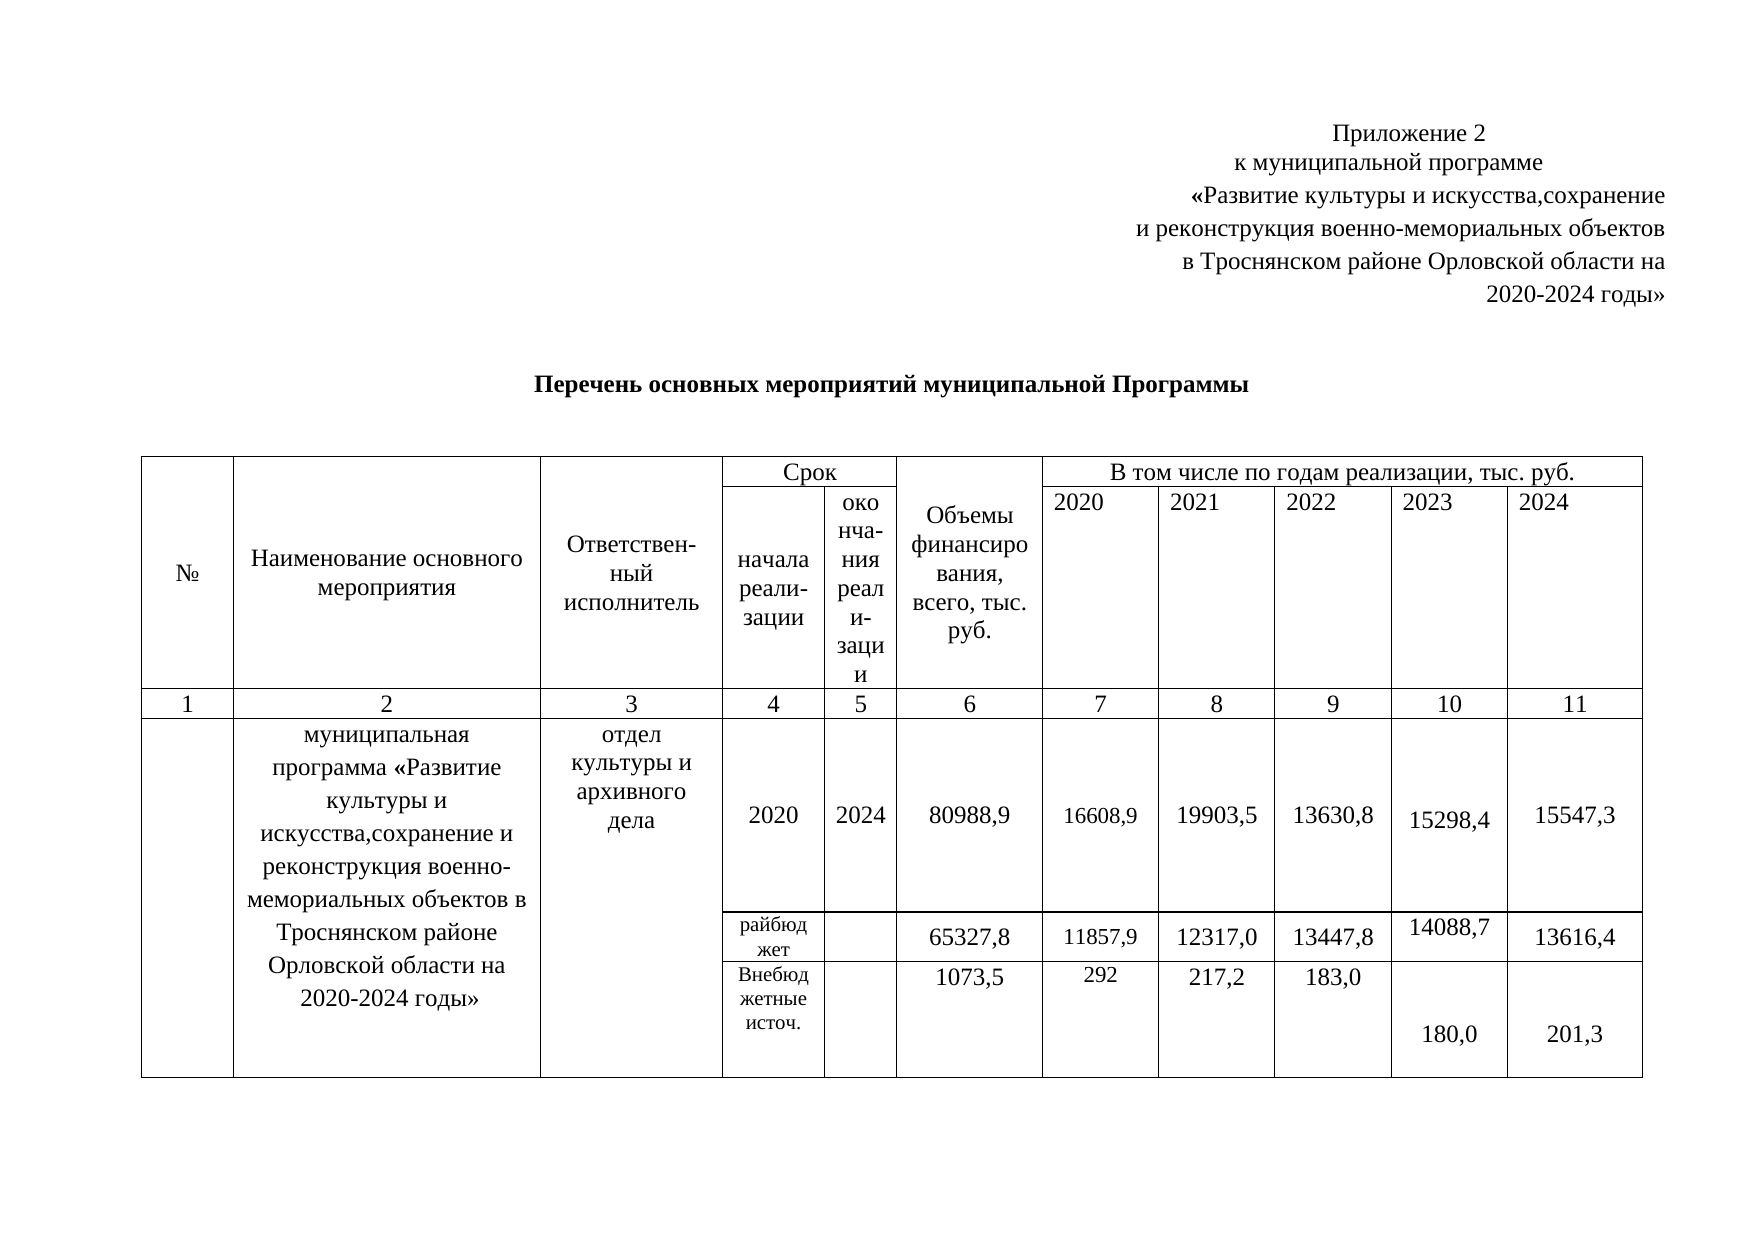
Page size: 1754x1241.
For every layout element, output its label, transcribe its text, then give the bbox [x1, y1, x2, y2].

table_cell 13616,4 [1508, 913, 1642, 961]
text Перечень основных мероприятий муниципальной Программы [118, 369, 1665, 398]
table_cell 2022 [1275, 487, 1391, 688]
table_cell 8 [1159, 689, 1274, 718]
table_cell райбюджет [723, 913, 824, 961]
text в Троснянском районе Орловской области на [118, 246, 1665, 275]
table_header Срок [723, 457, 896, 486]
table_cell 65327,8 [897, 913, 1042, 961]
table_header № [142, 457, 233, 688]
table_cell 2023 [1392, 487, 1507, 688]
table_cell 2024 [825, 719, 896, 911]
table_header Ответственный исполнитель [541, 457, 722, 688]
table_cell 7 [1043, 689, 1158, 718]
table_cell отдел культуры и архивного дела [541, 719, 722, 1077]
table_cell Внебюджетные источ. [723, 962, 824, 1077]
table_cell 12317,0 [1159, 913, 1274, 961]
table_cell 15547,3 [1508, 719, 1642, 911]
table_cell 2 [234, 689, 540, 718]
table_cell 4 [723, 689, 824, 718]
table_cell муниципальная программа «Развитие культуры и искусства,сохранение и реконструкция военно-мемориальных объектов в Троснянском районе Орловской области на 2020-2024 годы» [234, 719, 540, 1077]
text 2020-2024 годы» [118, 279, 1665, 308]
table_cell 180,0 [1392, 962, 1507, 1077]
table_cell 13447,8 [1275, 913, 1391, 961]
table_cell [825, 962, 896, 1077]
table_cell 3 [541, 689, 722, 718]
table_cell 292 [1043, 962, 1158, 1077]
table_cell 183,0 [1275, 962, 1391, 1077]
table_cell 2020 [1043, 487, 1158, 688]
table_header Наименование основного мероприятия [234, 457, 540, 688]
table_cell 201,3 [1508, 962, 1642, 1077]
table_cell 11857,9 [1043, 913, 1158, 961]
table_cell 6 [897, 689, 1042, 718]
table_cell начала реализации [723, 487, 824, 688]
table_cell 2024 [1508, 487, 1642, 688]
text и реконструкция военно-мемориальных объектов [118, 213, 1665, 242]
table_cell 2021 [1159, 487, 1274, 688]
table_cell 10 [1392, 689, 1507, 718]
table_cell 1 [142, 689, 233, 718]
table_cell [825, 913, 896, 961]
table_cell 13630,8 [1275, 719, 1391, 911]
table_cell 5 [825, 689, 896, 718]
table_cell 11 [1508, 689, 1642, 718]
table_header Объемы финансирования, всего, тыс. руб. [897, 457, 1042, 688]
table_cell 80988,9 [897, 719, 1042, 911]
table_cell 19903,5 [1159, 719, 1274, 911]
table_cell [142, 719, 233, 1077]
table_cell окончания реализации [825, 487, 896, 688]
table_cell 15298,4 [1392, 719, 1507, 911]
text к муниципальной программе [118, 147, 1665, 176]
table_cell 14088,7 [1392, 913, 1507, 961]
table_cell 16608,9 [1043, 719, 1158, 911]
text «Развитие культуры и искусства,сохранение [118, 180, 1665, 209]
table_cell 1073,5 [897, 962, 1042, 1077]
text Приложение 2 [1131, 118, 1665, 147]
table_header В том числе по годам реализации, тыс. руб. [1043, 457, 1642, 486]
table_cell 2020 [723, 719, 824, 911]
table_cell 217,2 [1159, 962, 1274, 1077]
table_cell 9 [1275, 689, 1391, 718]
